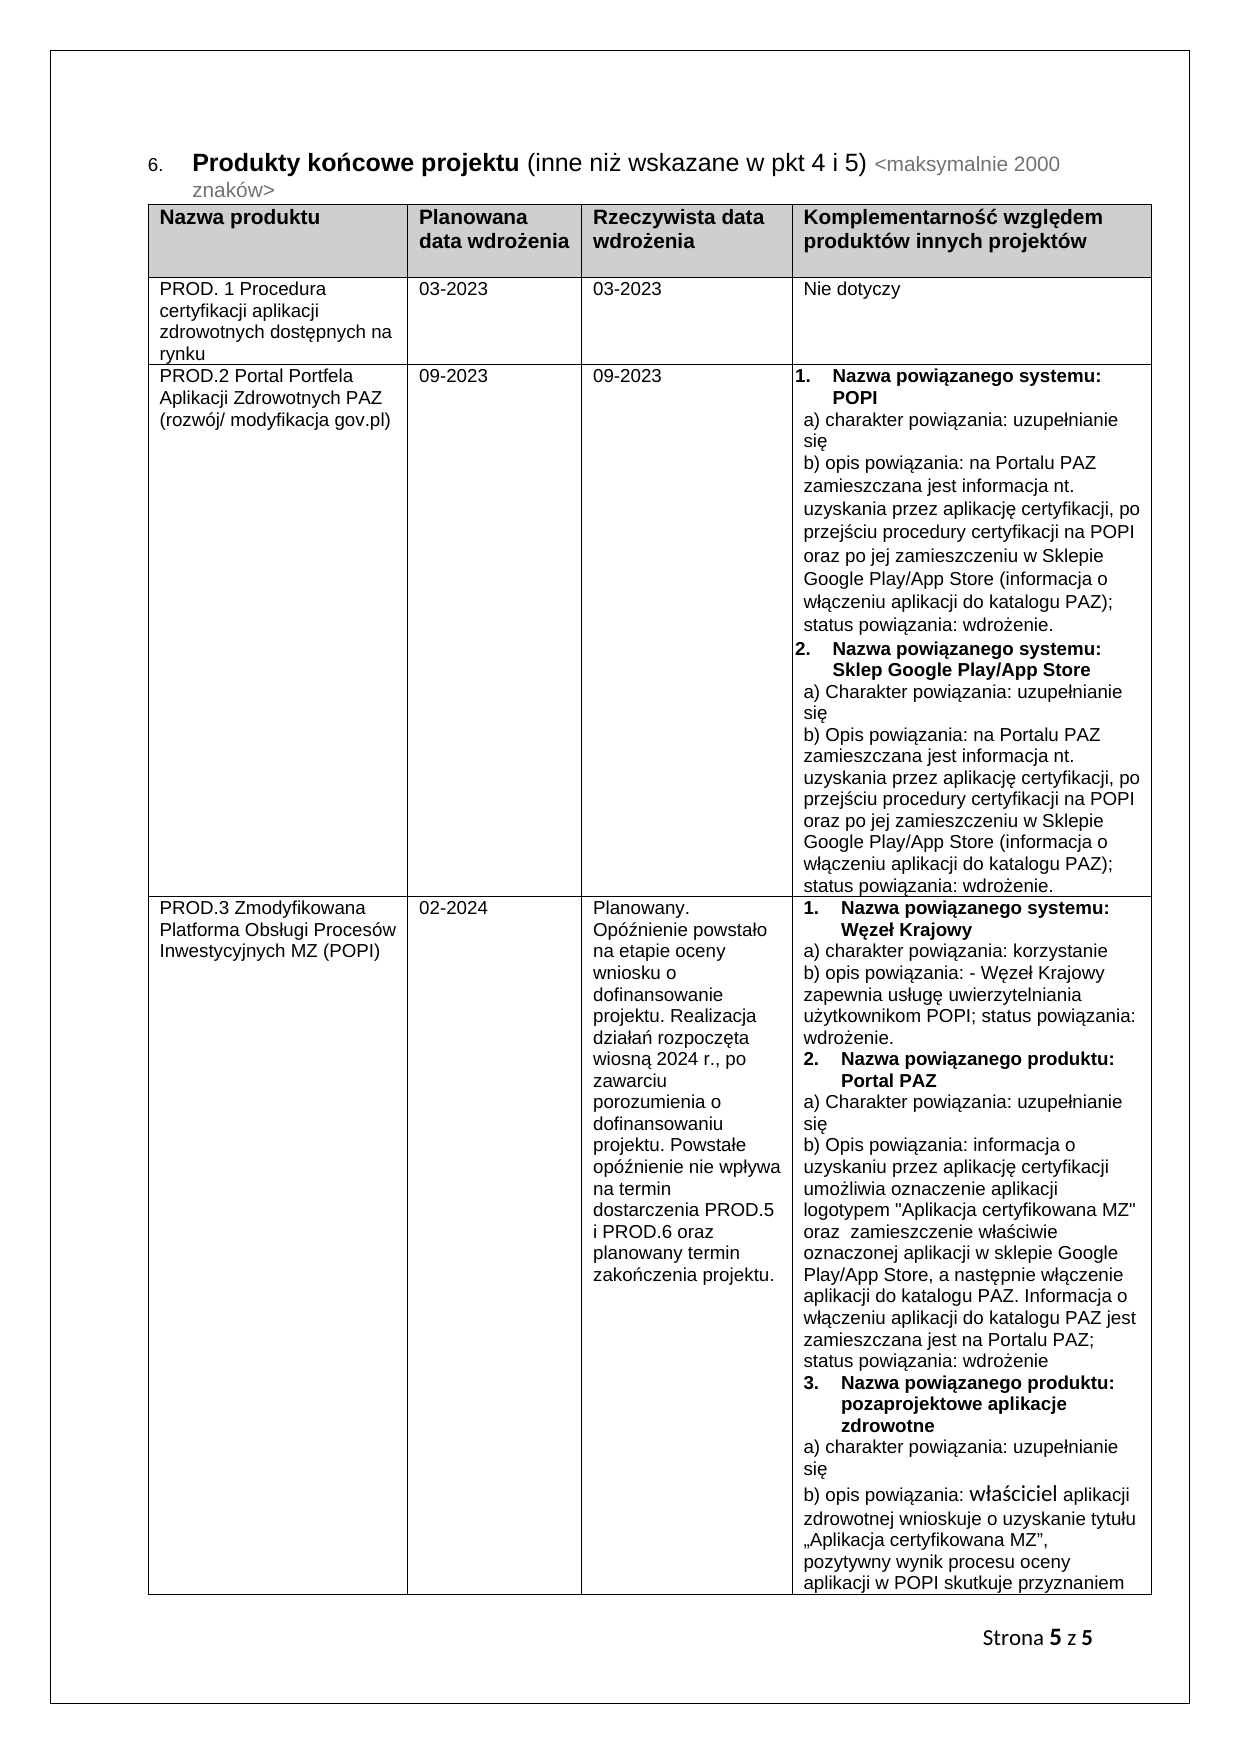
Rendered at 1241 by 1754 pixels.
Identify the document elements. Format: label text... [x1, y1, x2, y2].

table_cell 03-2023 [408, 278, 581, 364]
table_cell 02-2024 [408, 897, 581, 1593]
table_cell PROD.2 Portal Portfela Aplikacji Zdrowotnych PAZ (rozwój/ modyfikacja gov.pl) [149, 365, 407, 896]
table_cell Nazwa powiązanego systemu: POPI a) charakter powiązania: uzupełnianie się b) opis powiązania: na Portalu PAZ zamieszczana jest informacja nt. uzyskania przez aplikację certyfikacji, po przejściu procedury certyfikacji na POPI oraz po jej zamieszczeniu w Sklepie Google Play/App Store (informacja o włączeniu aplikacji do katalogu PAZ); status powiązania: wdrożenie. Nazwa powiązanego systemu: Sklep Google Play/App Store a) Charakter powiązania: uzupełnianie się b) Opis powiązania: na Portalu PAZ zamieszczana jest informacja nt. uzyskania przez aplikację certyfikacji, po przejściu procedury certyfikacji na POPI oraz po jej zamieszczeniu w Sklepie Google Play/App Store (informacja o włączeniu aplikacji do katalogu PAZ); status powiązania: wdrożenie. [793, 365, 1151, 896]
table_header Rzeczywista data wdrożenia [582, 205, 792, 277]
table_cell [149, 897, 407, 1593]
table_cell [582, 897, 792, 1593]
table_cell 09-2023 [582, 365, 792, 896]
table_cell 09-2023 [408, 365, 581, 896]
table_header Komplementarność względem produktów innych projektów [793, 205, 1151, 277]
table_cell PROD. 1 Procedura certyfikacji aplikacji zdrowotnych dostępnych na rynku [149, 278, 407, 364]
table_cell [793, 897, 1151, 1593]
table_header Planowana data wdrożenia [408, 205, 581, 277]
table_header Nazwa produktu [149, 205, 407, 277]
subtitle Produkty końcowe projektu (inne niż wskazane w pkt 4 i 5) <maksymalnie 2000 znaków> [148, 147, 1093, 202]
table_cell Nie dotyczy [793, 278, 1151, 364]
table_cell 03-2023 [582, 278, 792, 364]
